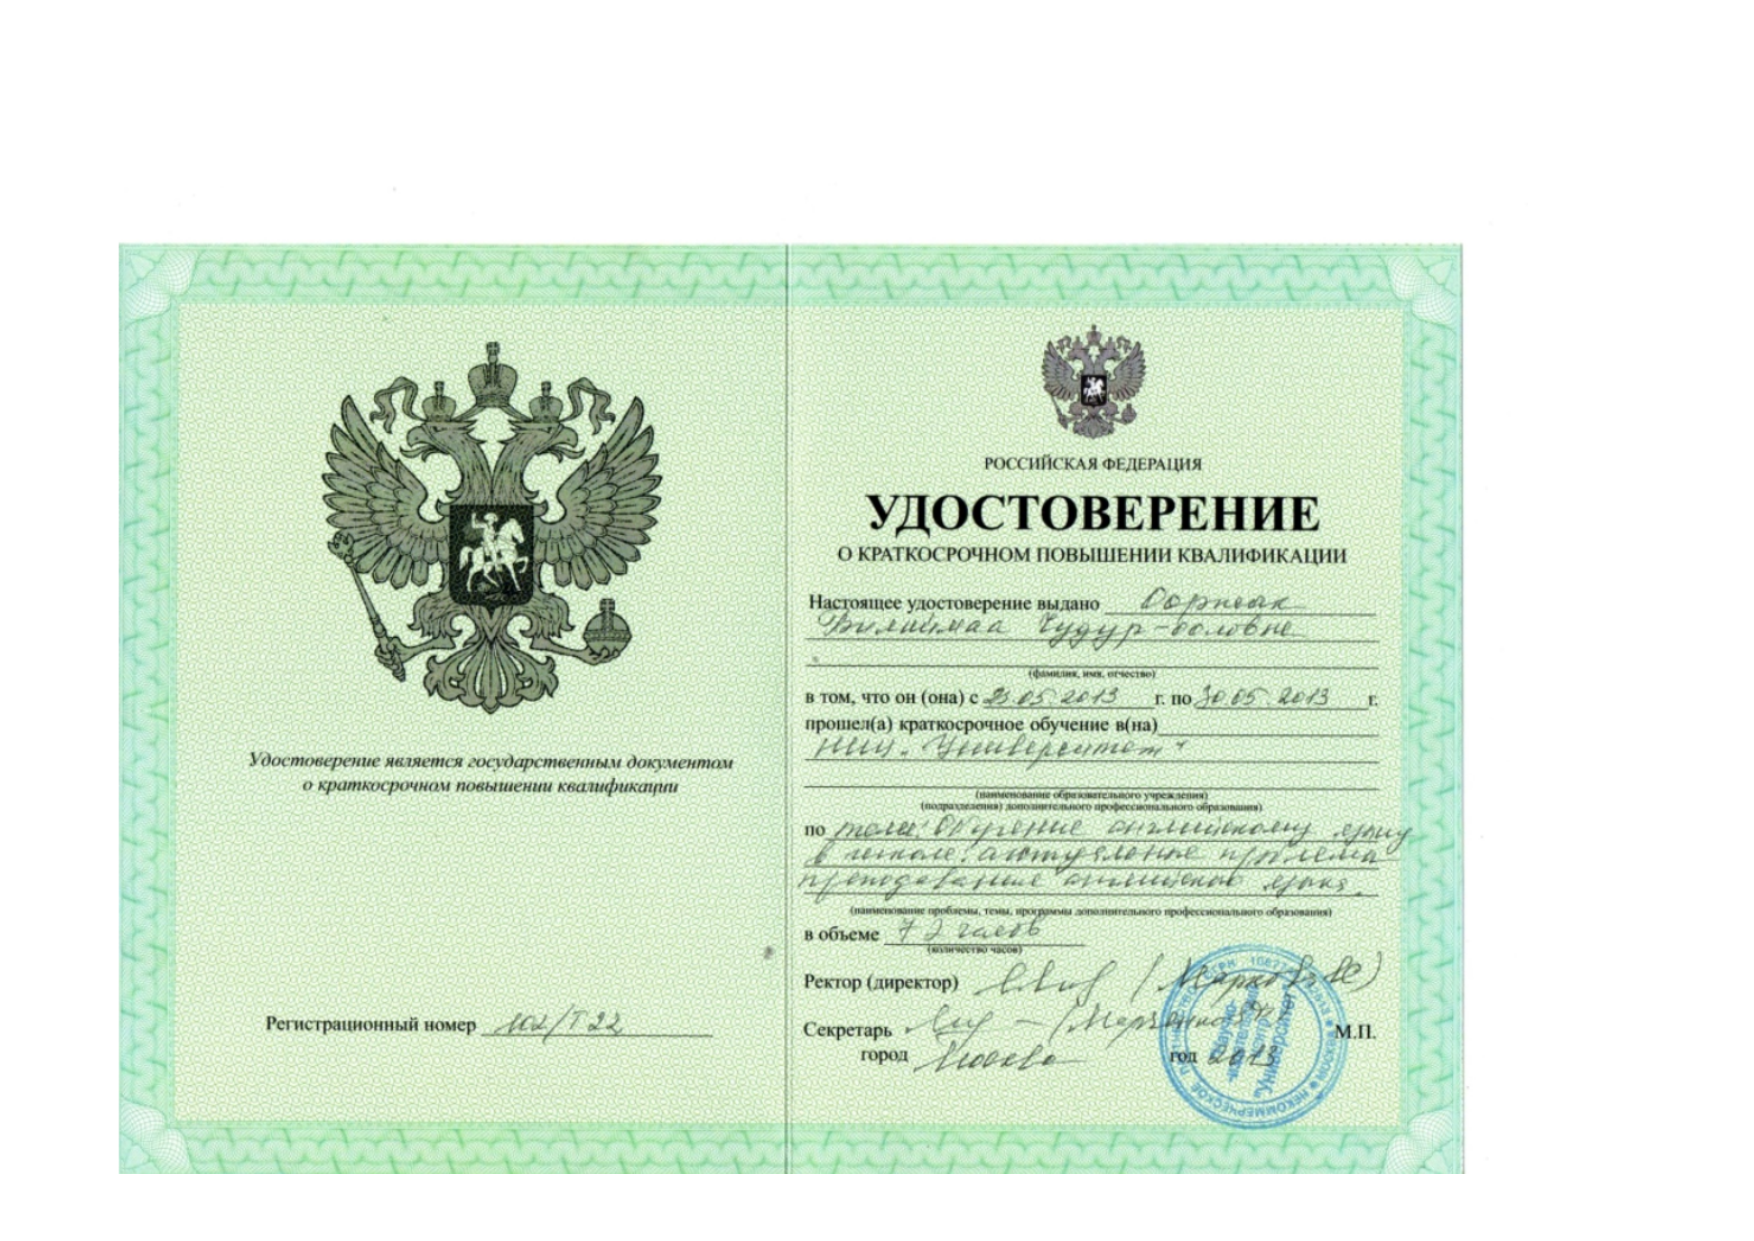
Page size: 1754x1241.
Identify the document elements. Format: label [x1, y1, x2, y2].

picture [120, 179, 1526, 1174]
